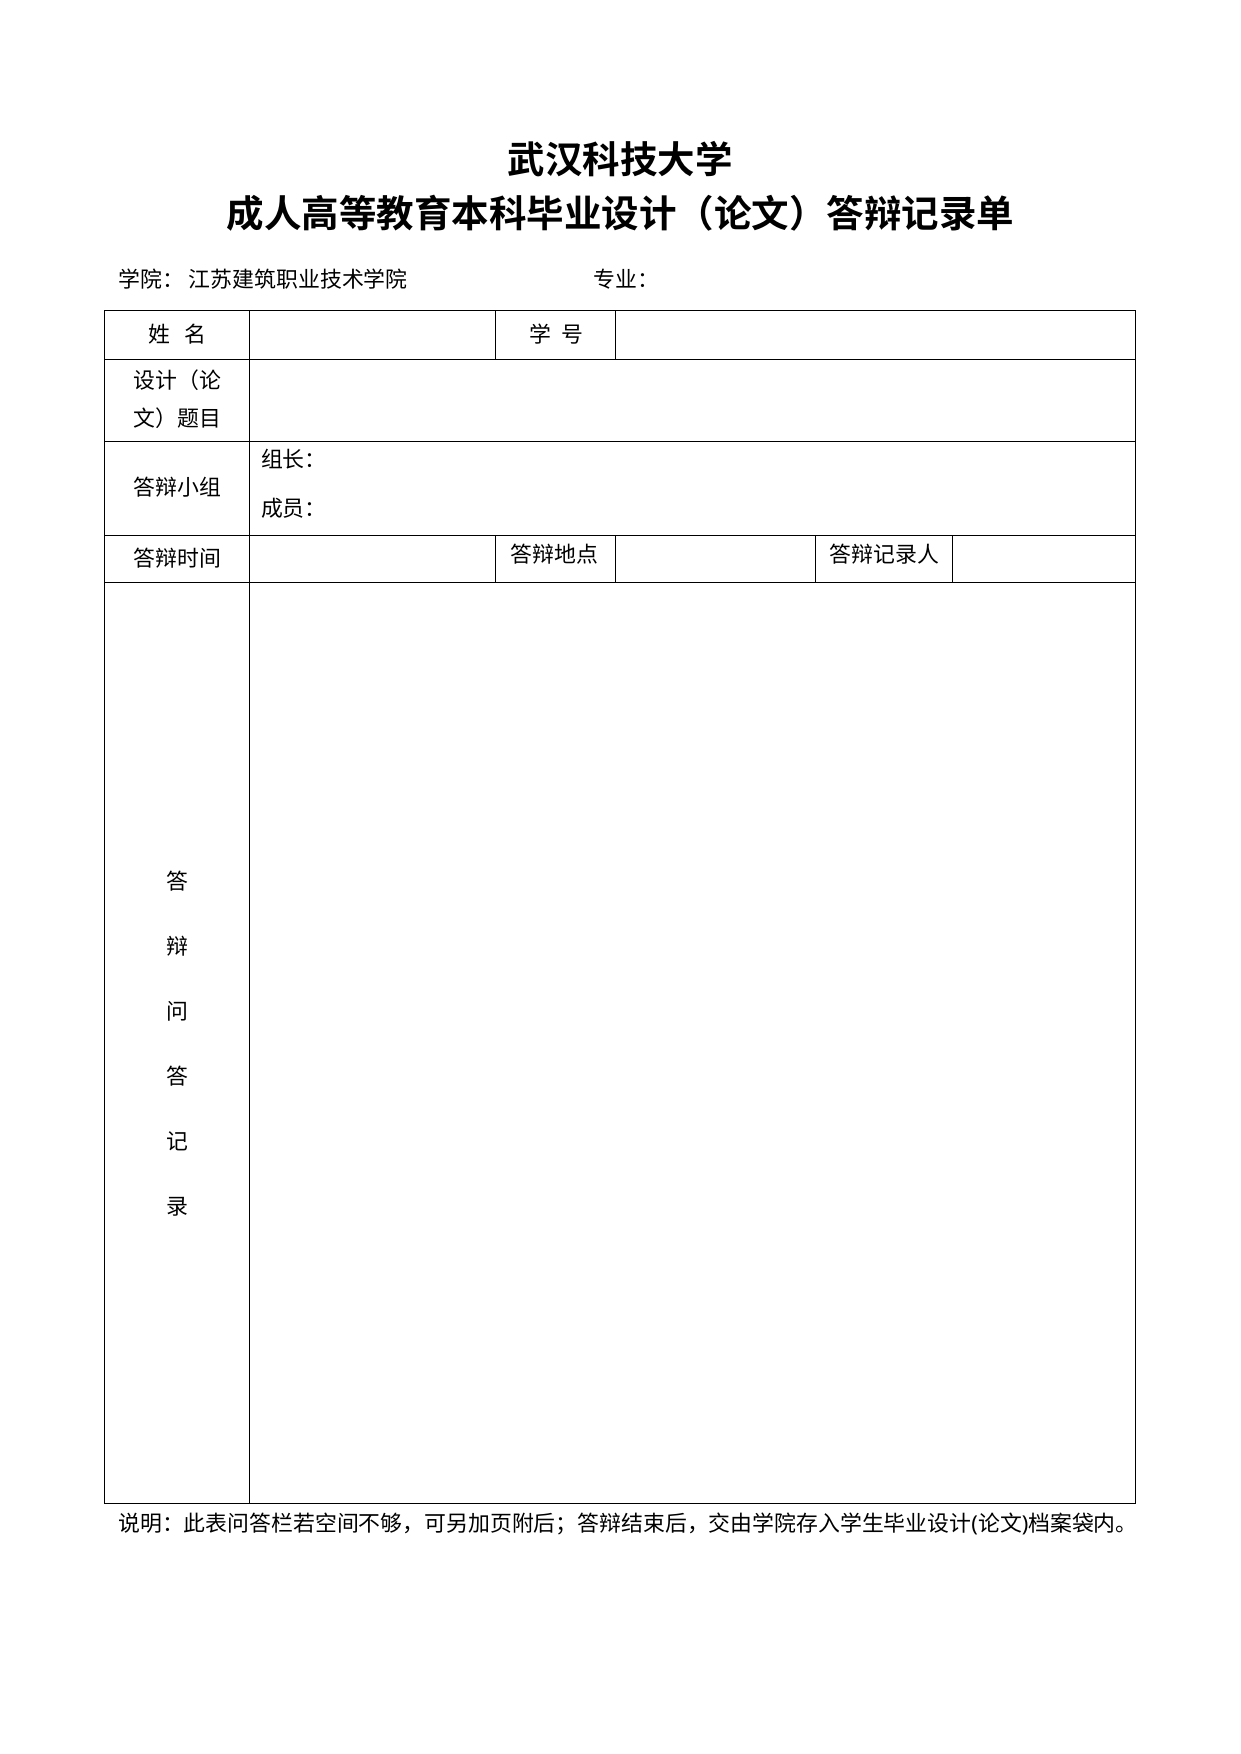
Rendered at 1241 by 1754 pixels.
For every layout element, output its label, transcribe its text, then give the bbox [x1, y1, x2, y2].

table_cell [616, 536, 815, 582]
table_cell [250, 583, 1135, 1503]
table_cell 设计（论文）题目 [105, 360, 249, 441]
text 武汉科技大学 [118, 129, 1122, 184]
table_header [250, 311, 495, 359]
table_cell 答辩记录人 [816, 536, 952, 582]
table_cell 答辩小组 [105, 442, 249, 535]
table_cell 答辩地点 [496, 536, 615, 582]
table_cell [953, 536, 1135, 582]
table_header 学 号 [496, 311, 615, 359]
text 说明：此表问答栏若空间不够，可另加页附后；答辩结束后，交由学院存入学生毕业设计(论文)档案袋内。 [118, 1511, 1122, 1536]
table_header 姓 名 [105, 311, 249, 359]
text 成人高等教育本科毕业设计（论文）答辩记录单 [118, 184, 1122, 238]
table_cell 答辩时间 [105, 536, 249, 582]
table_cell [250, 536, 495, 582]
table_cell 答 辩 问 答 记 录 [105, 583, 249, 1503]
table_header [616, 311, 1135, 359]
table_cell 组长： 成员： [250, 442, 1135, 535]
table_cell [250, 360, 1135, 441]
text 学院： 江苏建筑职业技术学院 专业： [118, 262, 1122, 294]
